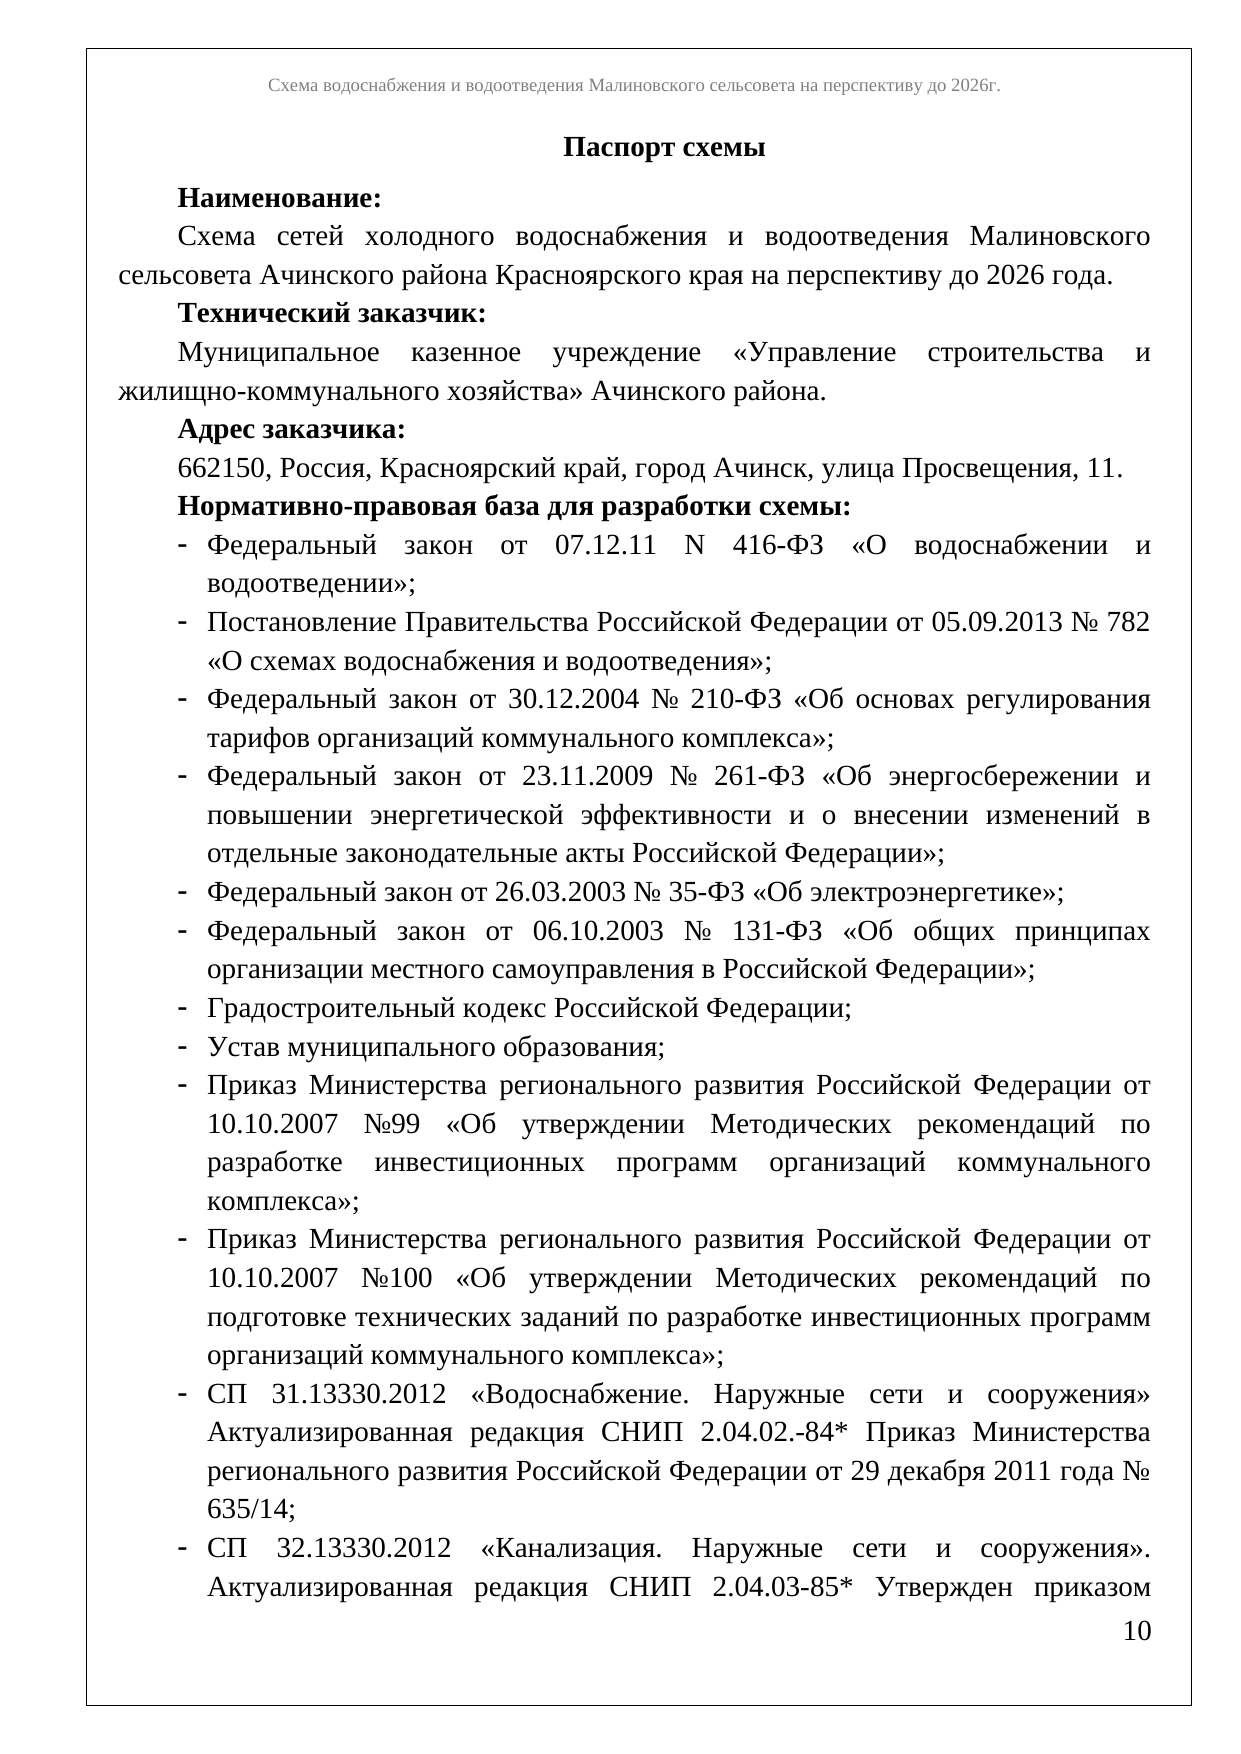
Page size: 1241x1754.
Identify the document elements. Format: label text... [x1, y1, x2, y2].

list Федеральный закон от 23.11.2009 № 261-ФЗ «Об энергосбережении и повышении энергетической эффективности и о внесении изменений в отдельные законодательные акты Российской Федерации»; [177, 758, 1152, 869]
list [177, 1530, 1152, 1602]
text Нормативно-правовая база для разработки схемы: [118, 488, 1152, 522]
list Градостроительный кодекс Российской Федерации; [177, 990, 1152, 1024]
list Федеральный закон от 30.12.2004 № 210-ФЗ «Об основах регулирования тарифов организаций коммунального комплекса»; [177, 681, 1152, 753]
list Постановление Правительства Российской Федерации от 05.09.2013 № 782 «О схемах водоснабжения и водоотведения»; [177, 604, 1152, 676]
text Паспорт схемы [118, 129, 1152, 162]
list Устав муниципального образования; [177, 1029, 1152, 1062]
text Схема сетей холодного водоснабжения и водоотведения Малиновского сельсовета Ачинского района Красноярского края на перспективу до 2026 года. [118, 218, 1152, 291]
list Федеральный закон от 06.10.2003 № 131-ФЗ «Об общих принципах организации местного самоуправления в Российской Федерации»; [177, 913, 1152, 985]
text Адрес заказчика: [118, 411, 1152, 445]
list Федеральный закон от 26.03.2003 № 35-ФЗ «Об электроэнергетике»; [177, 874, 1152, 908]
text Технический заказчик: [118, 296, 1152, 329]
list Приказ Министерства регионального развития Российской Федерации от 10.10.2007 №100 «Об утверждении Методических рекомендаций по подготовке технических заданий по разработке инвестиционных программ организаций коммунального комплекса»; [177, 1222, 1152, 1371]
text Наименование: [118, 180, 1152, 213]
list Федеральный закон от 07.12.11 N 416-ФЗ «О водоснабжении и водоотведении»; [177, 527, 1152, 599]
text 662150, Россия, Красноярский край, город Ачинск, улица Просвещения, 11. [118, 450, 1152, 483]
text Муниципальное казенное учреждение «Управление строительства и жилищно-коммунального хозяйства» Ачинского района. [118, 334, 1152, 406]
list Приказ Министерства регионального развития Российской Федерации от 10.10.2007 №99 «Об утверждении Методических рекомендаций по разработке инвестиционных программ организаций коммунального комплекса»; [177, 1067, 1152, 1217]
list СП 31.13330.2012 «Водоснабжение. Наружные сети и сооружения» Актуализированная редакция СНИП 2.04.02.-84* Приказ Министерства регионального развития Российской Федерации от 29 декабря 2011 года № 635/14; [177, 1376, 1152, 1525]
